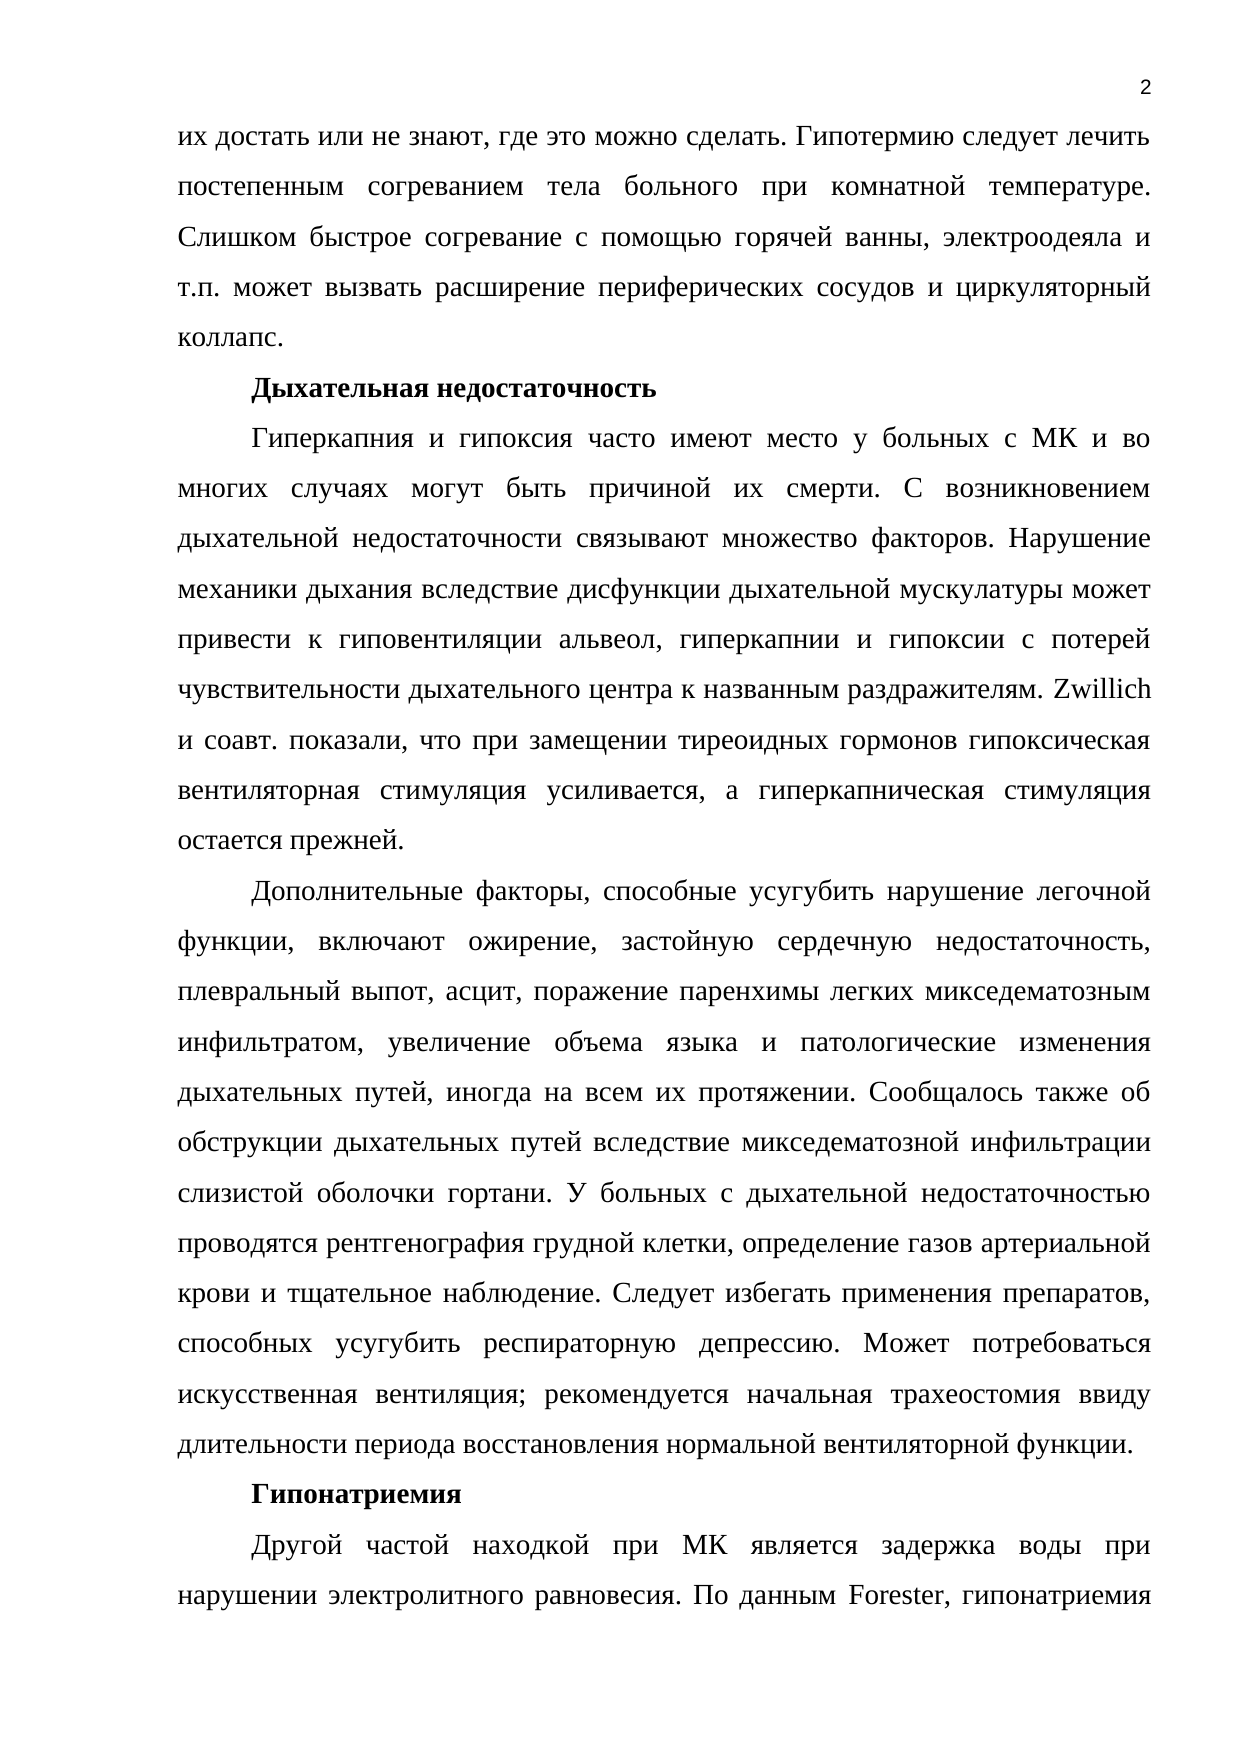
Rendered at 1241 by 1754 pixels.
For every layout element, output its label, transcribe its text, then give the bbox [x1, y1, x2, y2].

text Дыхательная недостаточность [177, 370, 1152, 403]
text Дополнительные факторы, способные усугубить нарушение легочной функции, включают ожирение, застойную сердечную недостаточность, плевральный выпот, асцит, поражение паренхимы легких микседематозным инфильтратом, увеличение объема языка и патологические изменения дыхательных путей, иногда на всем их протяжении. Сообщалось также об обструкции дыхательных путей вследствие микседематозной инфильтрации слизистой оболочки гортани. У больных с дыхательной недостаточностью проводятся рентгенография грудной клетки, определение газов артериальной крови и тщательное наблюдение. Следует избегать применения препаратов, способных усугубить респираторную депрессию. Может потребоваться искусственная вентиляция; рекомендуется начальная трахеостомия ввиду длительности периода восстановления нормальной вентиляторной функции. [177, 873, 1152, 1460]
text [177, 1527, 1152, 1611]
text Гиперкапния и гипоксия часто имеют место у больных с МК и во многих случаях могут быть причиной их смерти. С возникновением дыхательной недостаточности связывают множество факторов. Нарушение механики дыхания вследствие дисфункции дыхательной мускулатуры может привести к гиповентиляции альвеол, гиперкапнии и гипоксии с потерей чувствительности дыхательного центра к названным раздражителям. Zwillich и соавт. показали, что при замещении тиреоидных гормонов гипоксическая вентиляторная стимуляция усиливается, а гиперкапническая стимуляция остается прежней. [177, 420, 1152, 856]
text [177, 118, 1152, 353]
text Гипонатриемия [177, 1477, 1152, 1510]
